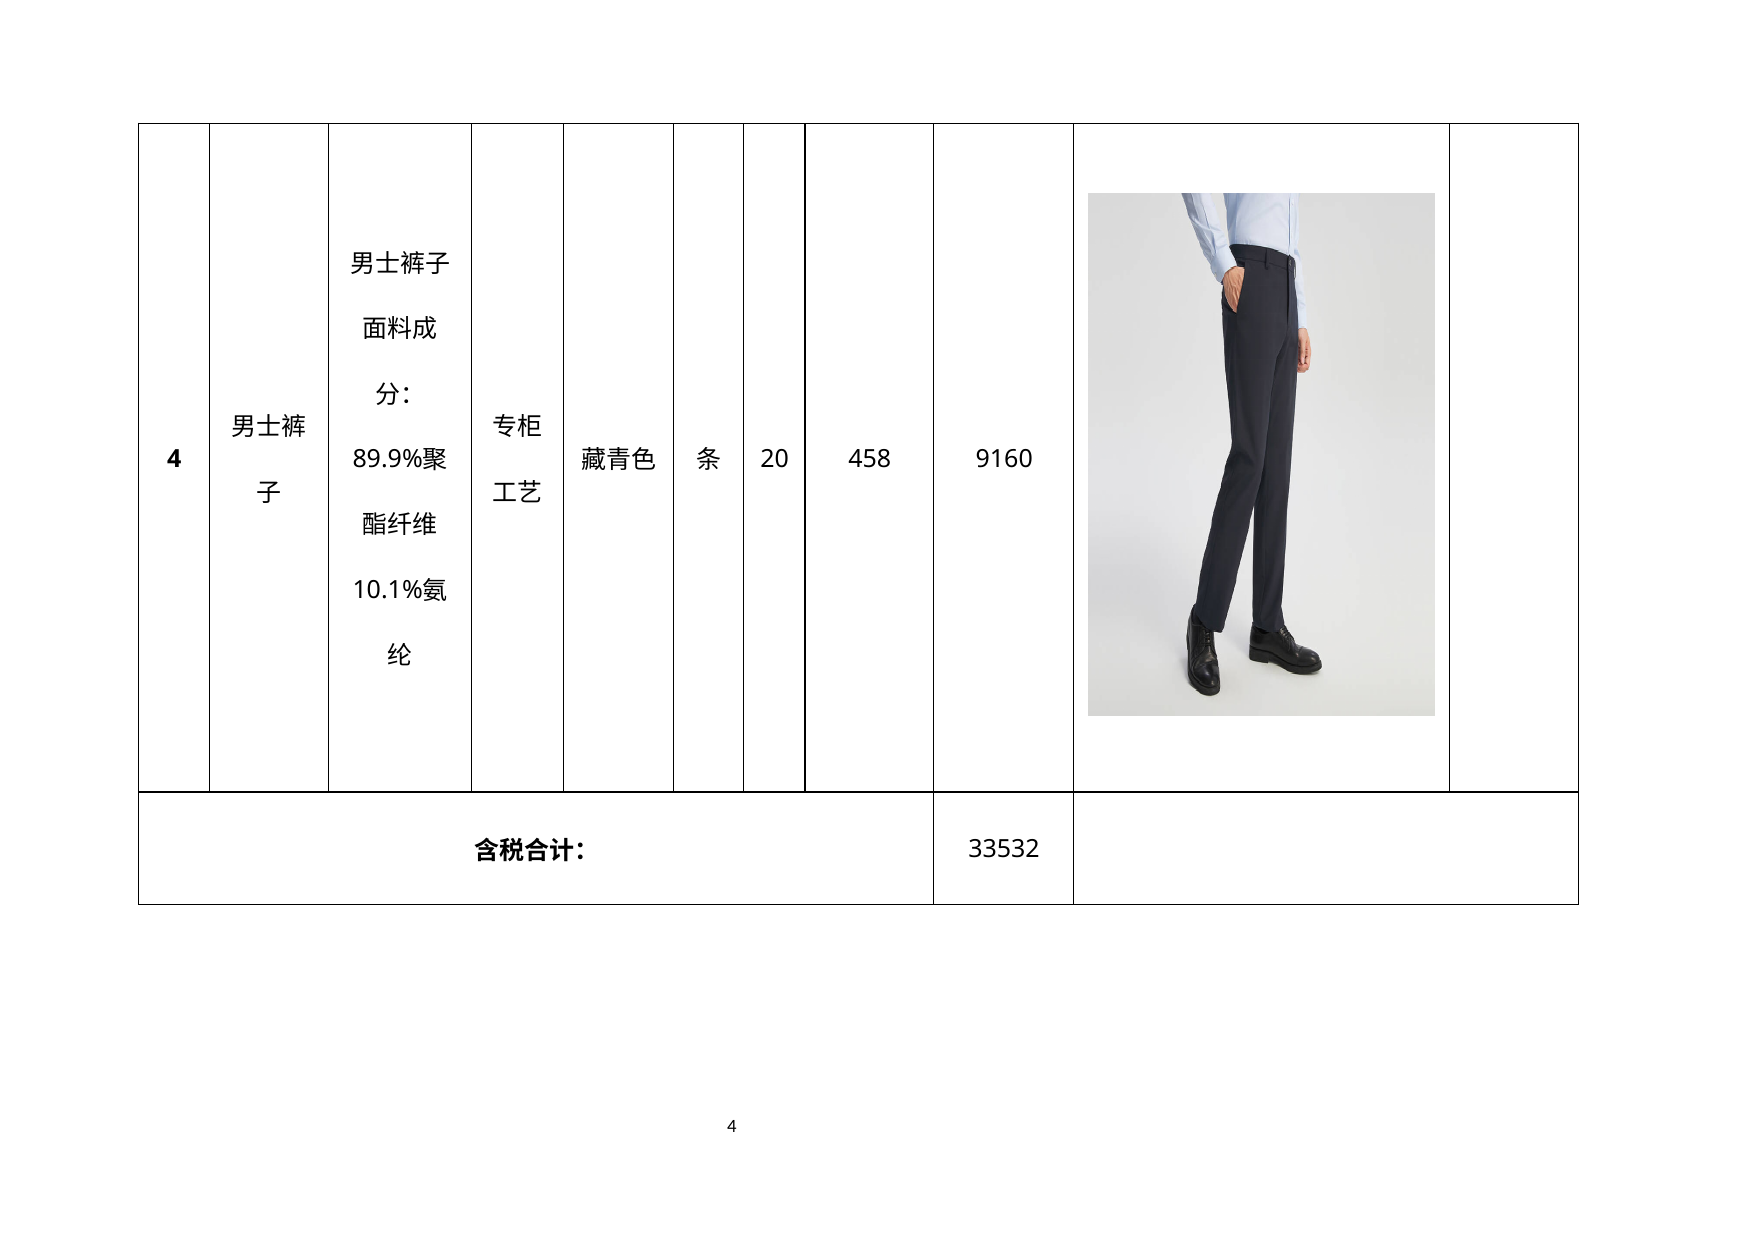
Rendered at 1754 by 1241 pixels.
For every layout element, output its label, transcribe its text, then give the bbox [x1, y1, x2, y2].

table_cell 458 [806, 124, 933, 791]
table_cell 男士裤子面料成分：89.9%聚酯纤维10.1%氨纶 [329, 124, 471, 791]
table_cell 含税合计： [139, 793, 933, 904]
table_cell [1450, 124, 1578, 791]
table_cell 条 [674, 124, 743, 791]
table_cell [1074, 124, 1449, 791]
table_cell 藏青色 [564, 124, 673, 791]
table_cell 20 [744, 124, 804, 791]
picture [1088, 193, 1435, 716]
table_cell 4 [139, 124, 209, 791]
table_cell 9160 [934, 124, 1073, 791]
table_cell [1074, 793, 1578, 904]
table_cell 男士裤子 [210, 124, 328, 791]
table_cell 专柜工艺 [472, 124, 563, 791]
table_cell 33532 [934, 793, 1073, 904]
